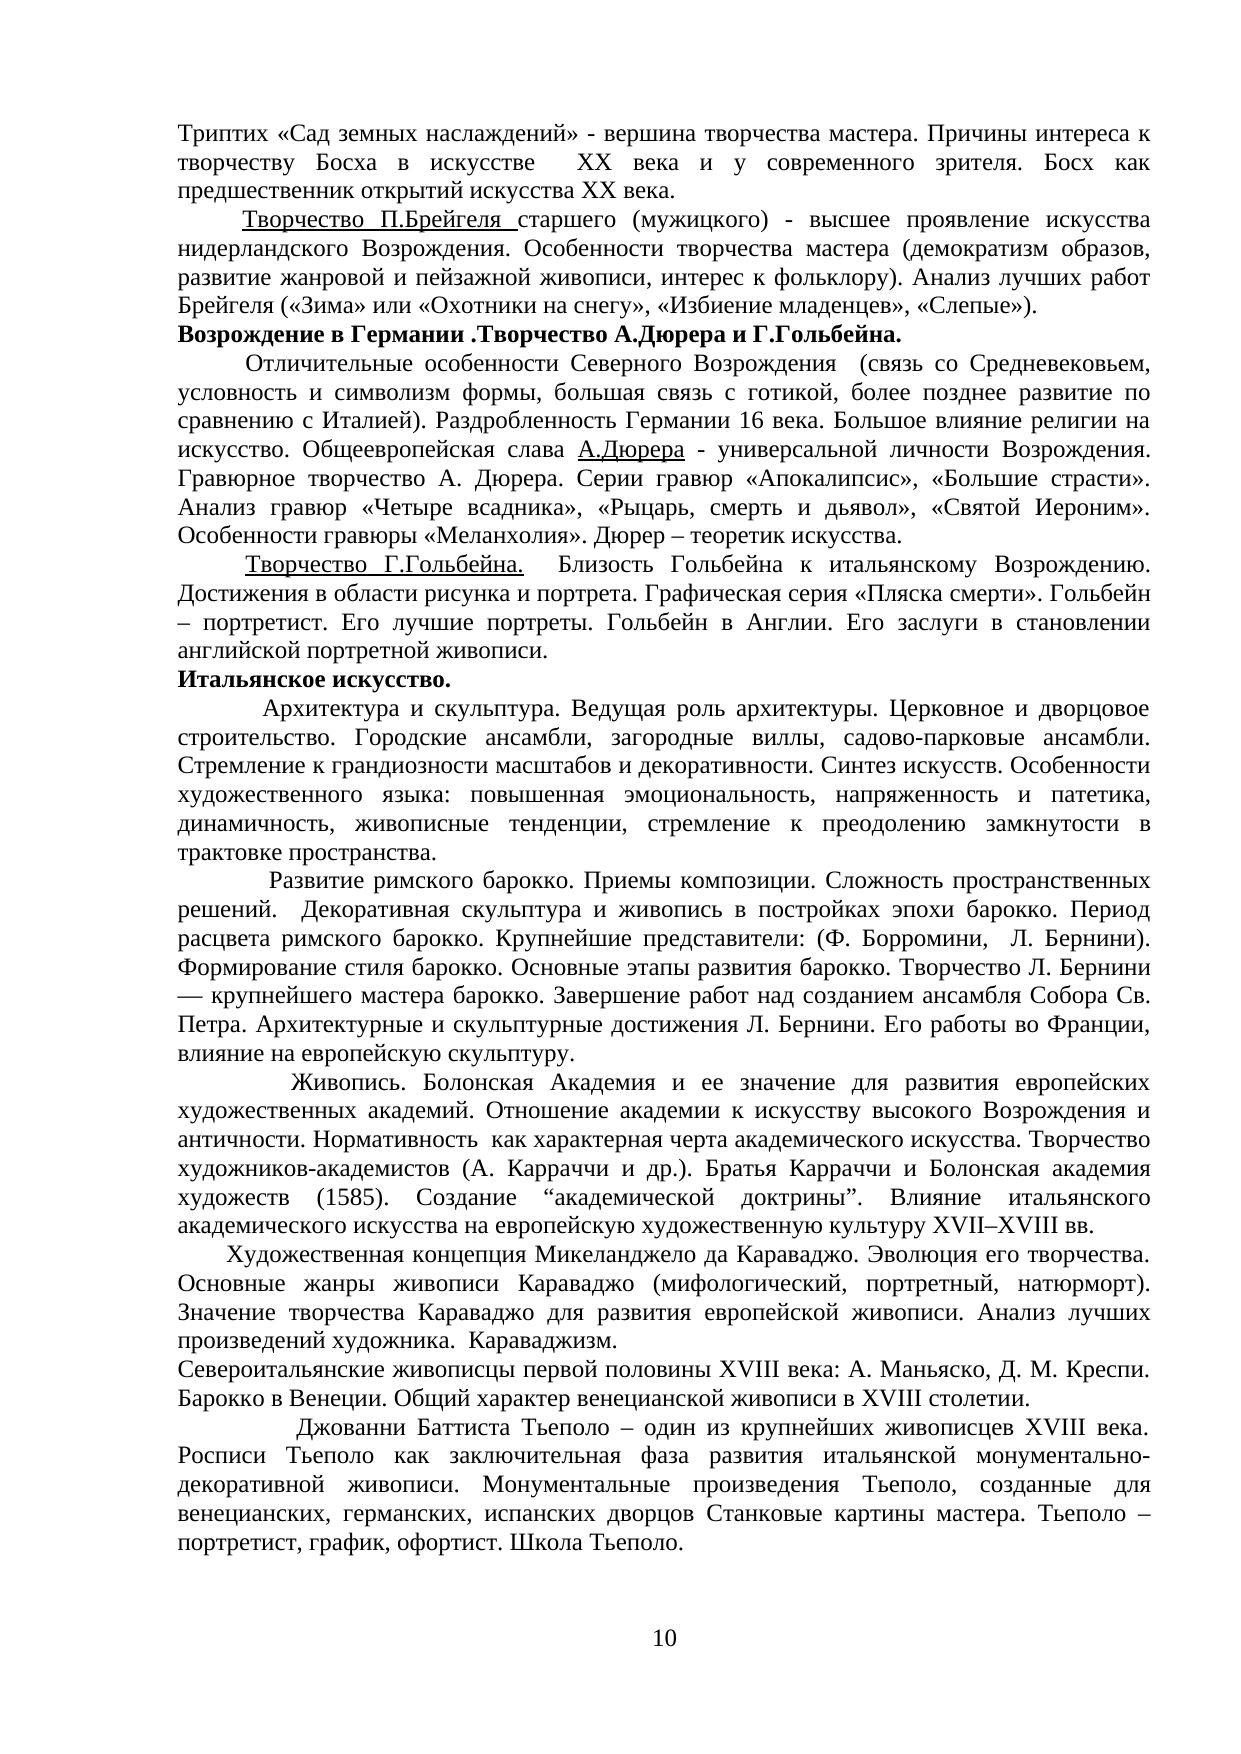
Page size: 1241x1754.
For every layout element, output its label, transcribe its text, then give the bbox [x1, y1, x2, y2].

text Живопись. Болонская Академия и ее значение для развития европейских художественных академий. Отношение академии к искусству высокого Возрождения и античности. Нормативность как характерная черта академического искусства. Творчество художников-академистов (А. Карраччи и др.). Братья Карраччи и Болонская академия художеств (1585). Создание “академической доктрины”. Влияние итальянского академического искусства на европейскую художественную культуру XVII–XVIII вв. [177, 1067, 1152, 1239]
text Художественная концепция Микеланджело да Караваджо. Эволюция его творчества. Основные жанры живописи Караваджо (мифологический, портретный, натюрморт). Значение творчества Караваджо для развития европейской живописи. Анализ лучших произведений художника. Караваджизм. [177, 1239, 1152, 1354]
text Североитальянские живописцы первой половины XVIII века: А. Маньяско, Д. М. Креспи. Барокко в Венеции. Общий характер венецианской живописи в XVIII столетии. [177, 1354, 1152, 1412]
text Творчество П.Брейгеля старшего (мужицкого) - высшее проявление искусства нидерландского Возрождения. Особенности творчества мастера (демократизм образов, развитие жанровой и пейзажной живописи, интерес к фольклору). Анализ лучших работ Брейгеля («Зима» или «Охотники на снегу», «Избиение младенцев», «Слепые»). [177, 204, 1152, 319]
text Архитектура и скульптура. Ведущая роль архитектуры. Церковное и дворцовое строительство. Городские ансамбли, загородные виллы, садово-парковые ансамбли. Стремление к грандиозности масштабов и декоративности. Синтез искусств. Особенности художественного языка: повышенная эмоциональность, напряженность и патетика, динамичность, живописные тенденции, стремление к преодолению замкнутости в трактовке пространства. [177, 693, 1152, 866]
text Отличительные особенности Северного Возрождения (связь со Средневековьем, условность и символизм формы, большая связь с готикой, более позднее развитие по сравнению с Италией). Раздробленность Германии 16 века. Большое влияние религии на искусство. Общеевропейская слава А.Дюрера - универсальной личности Возрождения. Гравюрное творчество А. Дюрера. Серии гравюр «Апокалипсис», «Большие страсти». Анализ гравюр «Четыре всадника», «Рыцарь, смерть и дьявол», «Святой Иероним». Особенности гравюры «Меланхолия». Дюрер – теоретик искусства. [177, 348, 1152, 549]
text Джованни Баттиста Тьеполо – один из крупнейших живописцев XVIII века. Росписи Тьеполо как заключительная фаза развития итальянской монументально-декоративной живописи. Монументальные произведения Тьеполо, созданные для венецианских, германских, испанских дворцов Станковые картины мастера. Тьеполо – портретист, график, офортист. Школа Тьеполо. [177, 1412, 1152, 1556]
text Возрождение в Германии .Творчество А.Дюрера и Г.Гольбейна. [177, 319, 1152, 348]
text Итальянское искусство. [177, 664, 1152, 693]
text Развитие римского барокко. Приемы композиции. Сложность пространственных решений. Декоративная скульптура и живопись в постройках эпохи барокко. Период расцвета римского барокко. Крупнейшие представители: (Ф. Борромини, Л. Бернини). Формирование стиля барокко. Основные этапы развития барокко. Творчество Л. Бернини — крупнейшего мастера барокко. Завершение работ над созданием ансамбля Собора Св. Петра. Архитектурные и скульптурные достижения Л. Бернини. Его работы во Франции, влияние на европейскую скульптуру. [177, 866, 1152, 1067]
text Творчество Г.Гольбейна. Близость Гольбейна к итальянскому Возрождению. Достижения в области рисунка и портрета. Графическая серия «Пляска смерти». Гольбейн – портретист. Его лучшие портреты. Гольбейн в Англии. Его заслуги в становлении английской портретной живописи. [177, 549, 1152, 664]
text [177, 118, 1152, 204]
